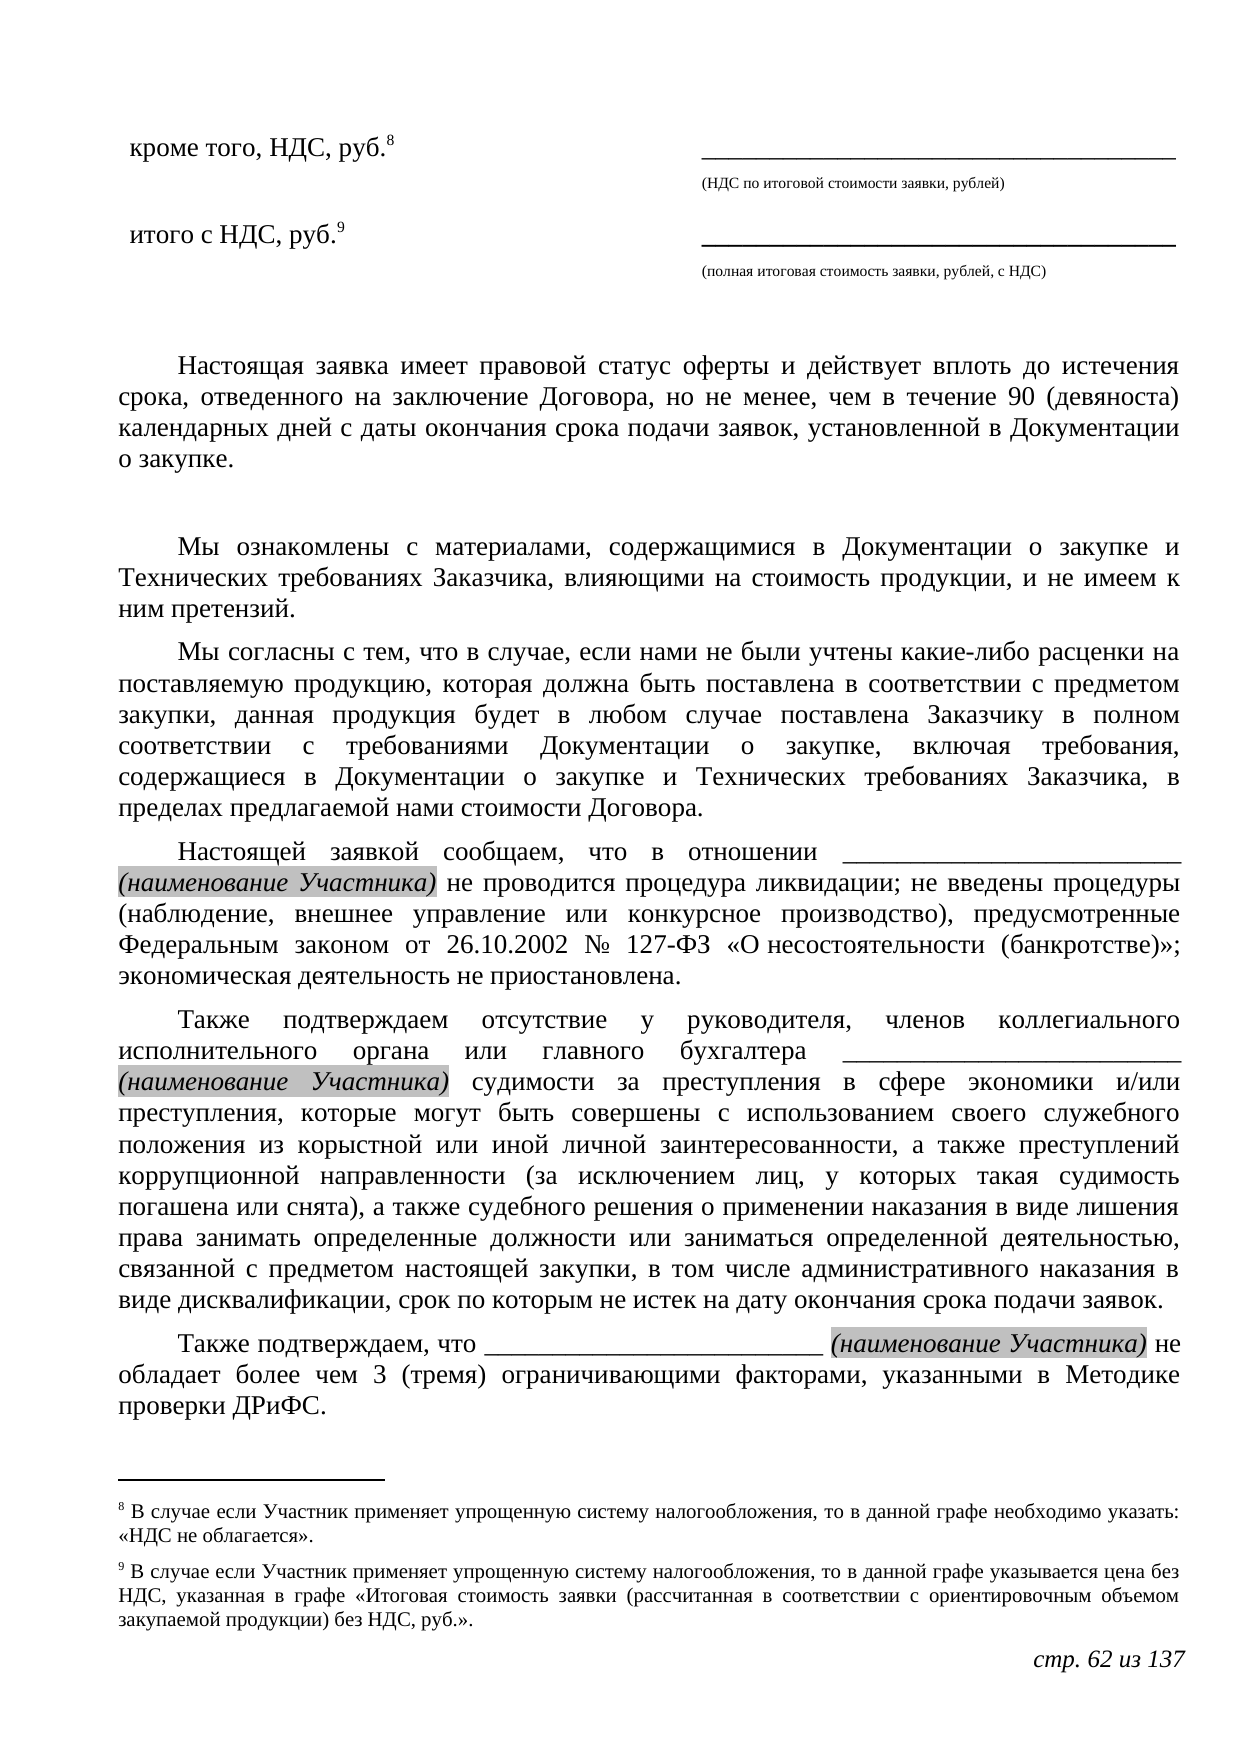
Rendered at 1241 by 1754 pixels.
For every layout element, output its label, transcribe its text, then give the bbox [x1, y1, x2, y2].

table_cell итого с НДС, руб. [118, 205, 690, 293]
text Настоящая заявка имеет правовой статус оферты и действует вплоть до истечения срока, отведенного на заключение Договора, но не менее, чем в течение 90 (девяноста) календарных дней с даты окончания срока подачи заявок, установленной в Документации о закупке. [118, 349, 1181, 473]
text Настоящей заявкой сообщаем, что в отношении _________________________ (наименование Участника) не проводится процедура ликвидации; не введены процедуры (наблюдение, внешнее управление или конкурсное производство), предусмотренные Федеральным законом от 26.10.2002 № 127-ФЗ «О несостоятельности (банкротстве)»; экономическая деятельность не приостановлена. [118, 835, 1181, 991]
text Мы согласны с тем, что в случае, если нами не были учтены какие-либо расценки на поставляемую продукцию, которая должна быть поставлена в соответствии с предметом закупки, данная продукция будет в любом случае поставлена Заказчику в полном соответствии с требованиями Документации о закупке, включая требования, содержащиеся в Документации о закупке и Технических требованиях Заказчика, в пределах предлагаемой нами стоимости Договора. [118, 636, 1181, 822]
text Также подтверждаем, что _________________________ (наименование Участника) не обладает более чем 3 (тремя) ограничивающими факторами, указанными в Методике проверки ДРиФС. [118, 1327, 1181, 1421]
text Мы ознакомлены с материалами, содержащимися в Документации о закупке и Технических требованиях Заказчика, влияющими на стоимость продукции, и не имеем к ним претензий. [118, 529, 1181, 623]
table_cell ___________________________________ (полная итоговая стоимость заявки, рублей, с НДС) [690, 205, 1196, 293]
text Также подтверждаем отсутствие у руководителя, членов коллегиального исполнительного органа или главного бухгалтера _________________________ (наименование Участника) судимости за преступления в сфере экономики и/или преступления, которые могут быть совершены с использованием своего служебного положения из корыстной или иной личной заинтересованности, а также преступлений коррупционной направленности (за исключением лиц, у которых такая судимость погашена или снята), а также судебного решения о применении наказания в виде лишения права занимать определенные должности или заниматься определенной деятельностью, связанной с предметом настоящей закупки, в том числе административного наказания в виде дисквалификации, срок по которым не истек на дату окончания срока подачи заявок. [118, 1003, 1181, 1314]
table_cell кроме того, НДС, руб. [118, 118, 690, 205]
table_cell ___________________________________ (НДС по итоговой стоимости заявки, рублей) [690, 118, 1196, 205]
